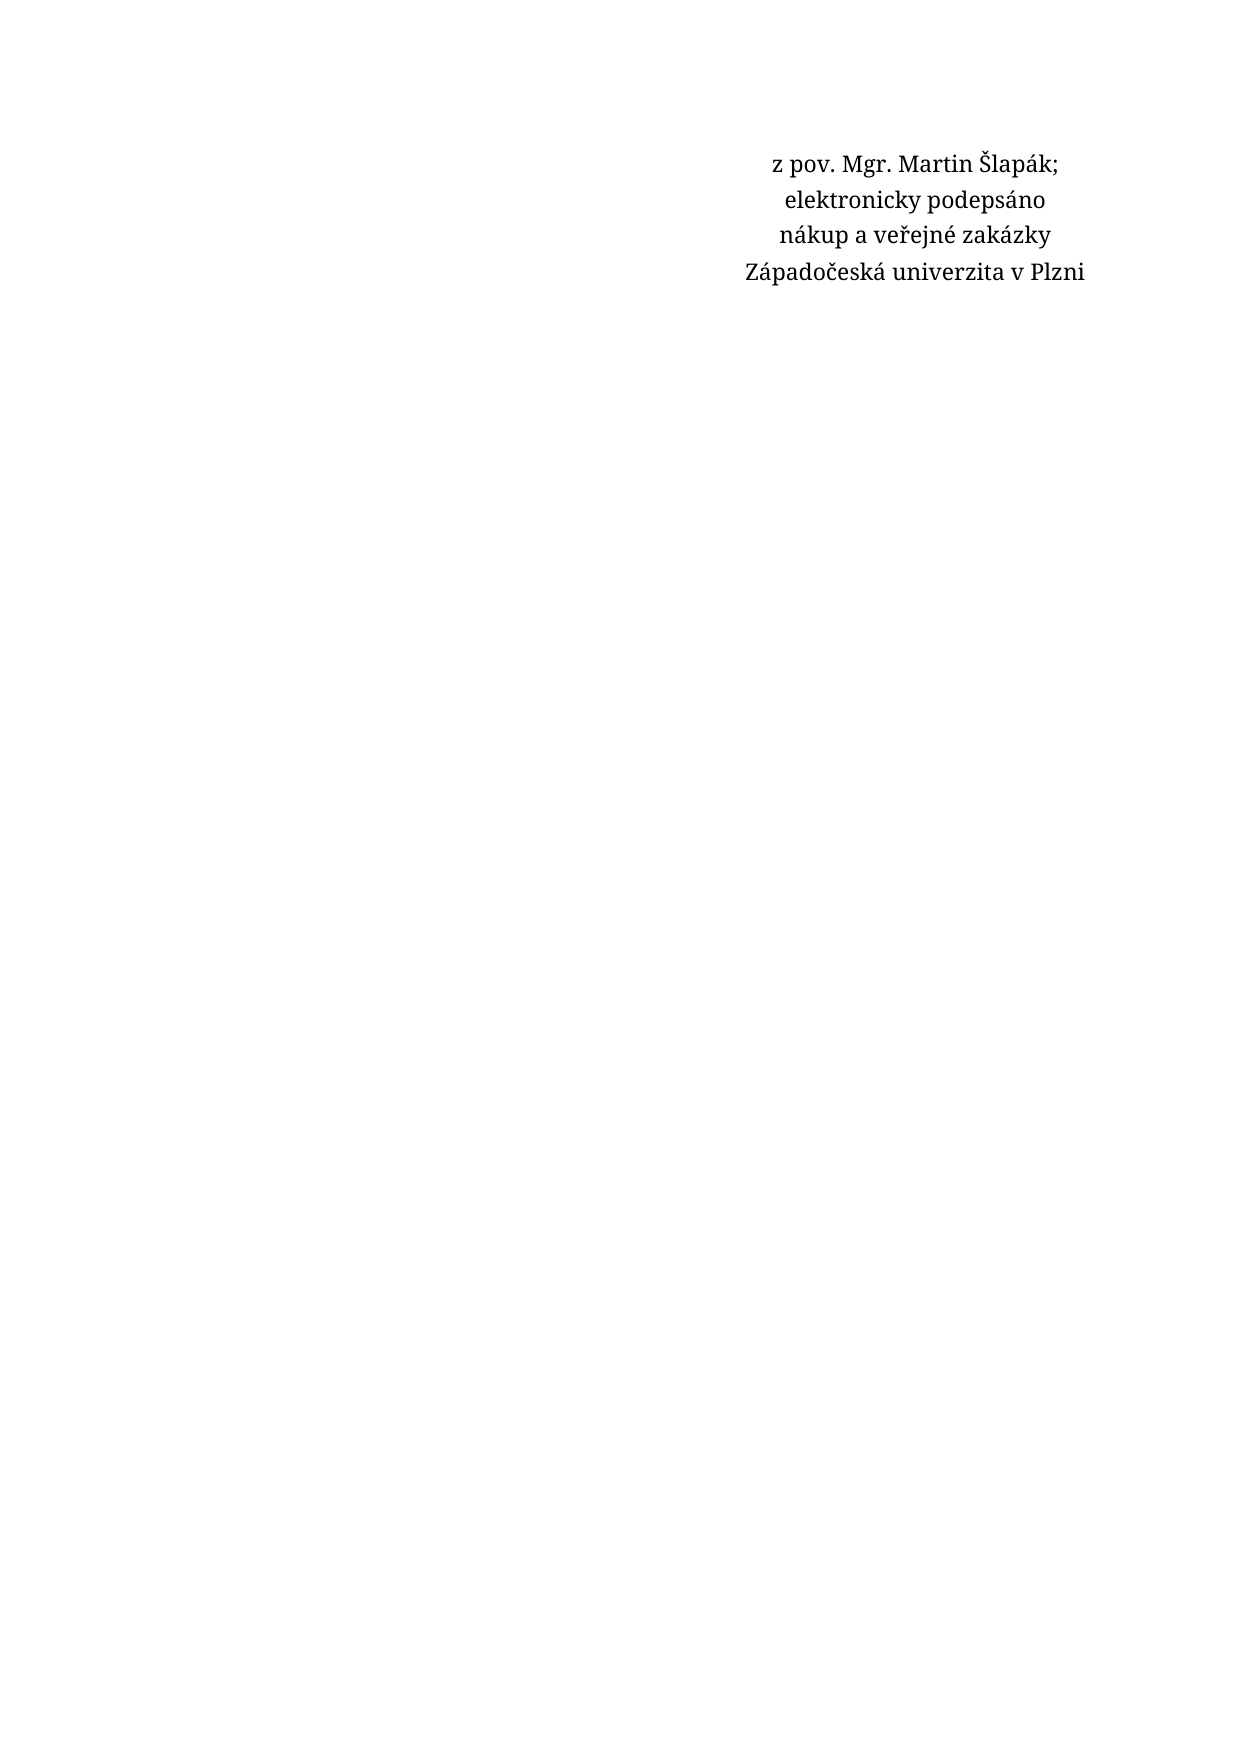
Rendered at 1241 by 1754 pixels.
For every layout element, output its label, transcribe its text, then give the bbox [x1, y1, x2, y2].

text Západočeská univerzita v Plzni [738, 255, 1093, 287]
text z pov. Mgr. Martin Šlapák; [738, 148, 1093, 179]
text nákup a veřejné zakázky [738, 219, 1093, 251]
text elektronicky podepsáno [738, 183, 1093, 215]
